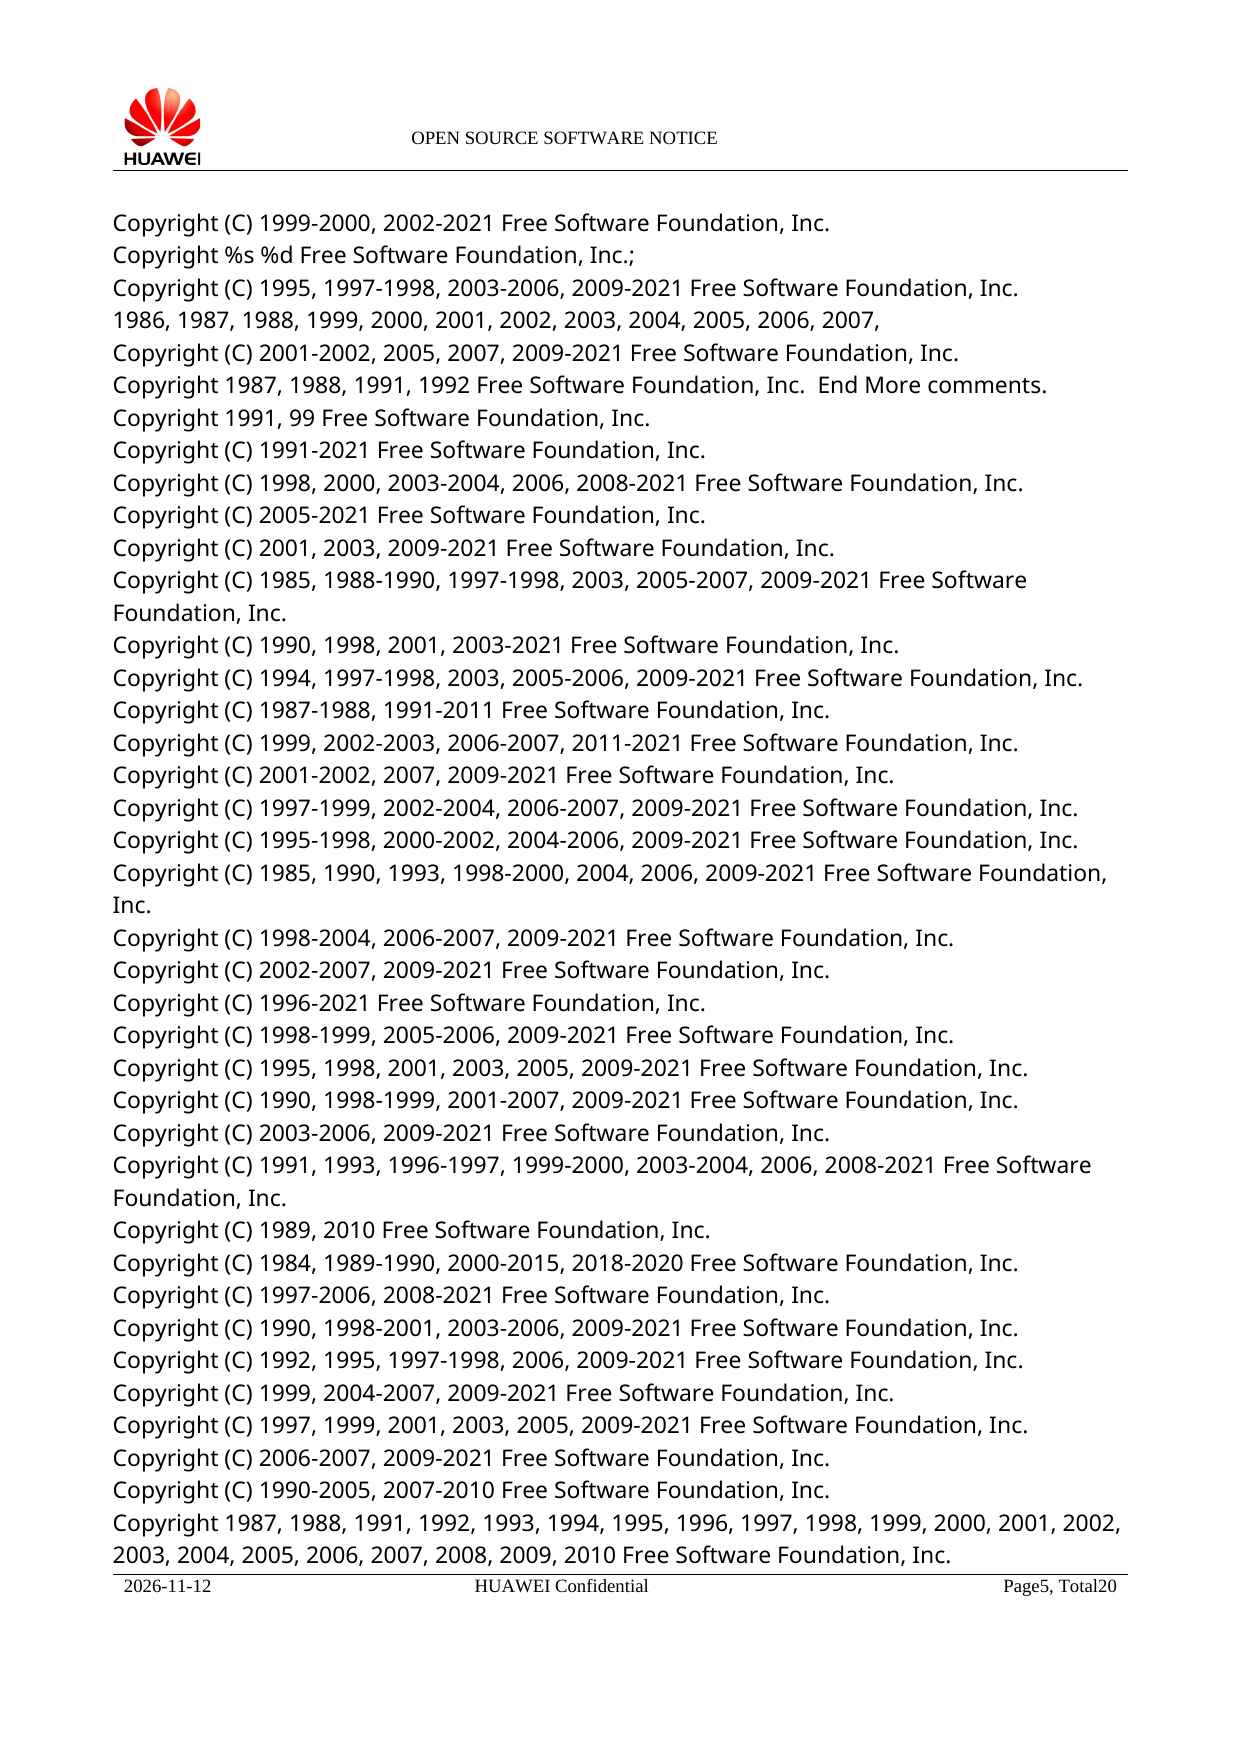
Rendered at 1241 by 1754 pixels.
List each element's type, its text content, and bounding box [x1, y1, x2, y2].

picture [124, 88, 201, 165]
